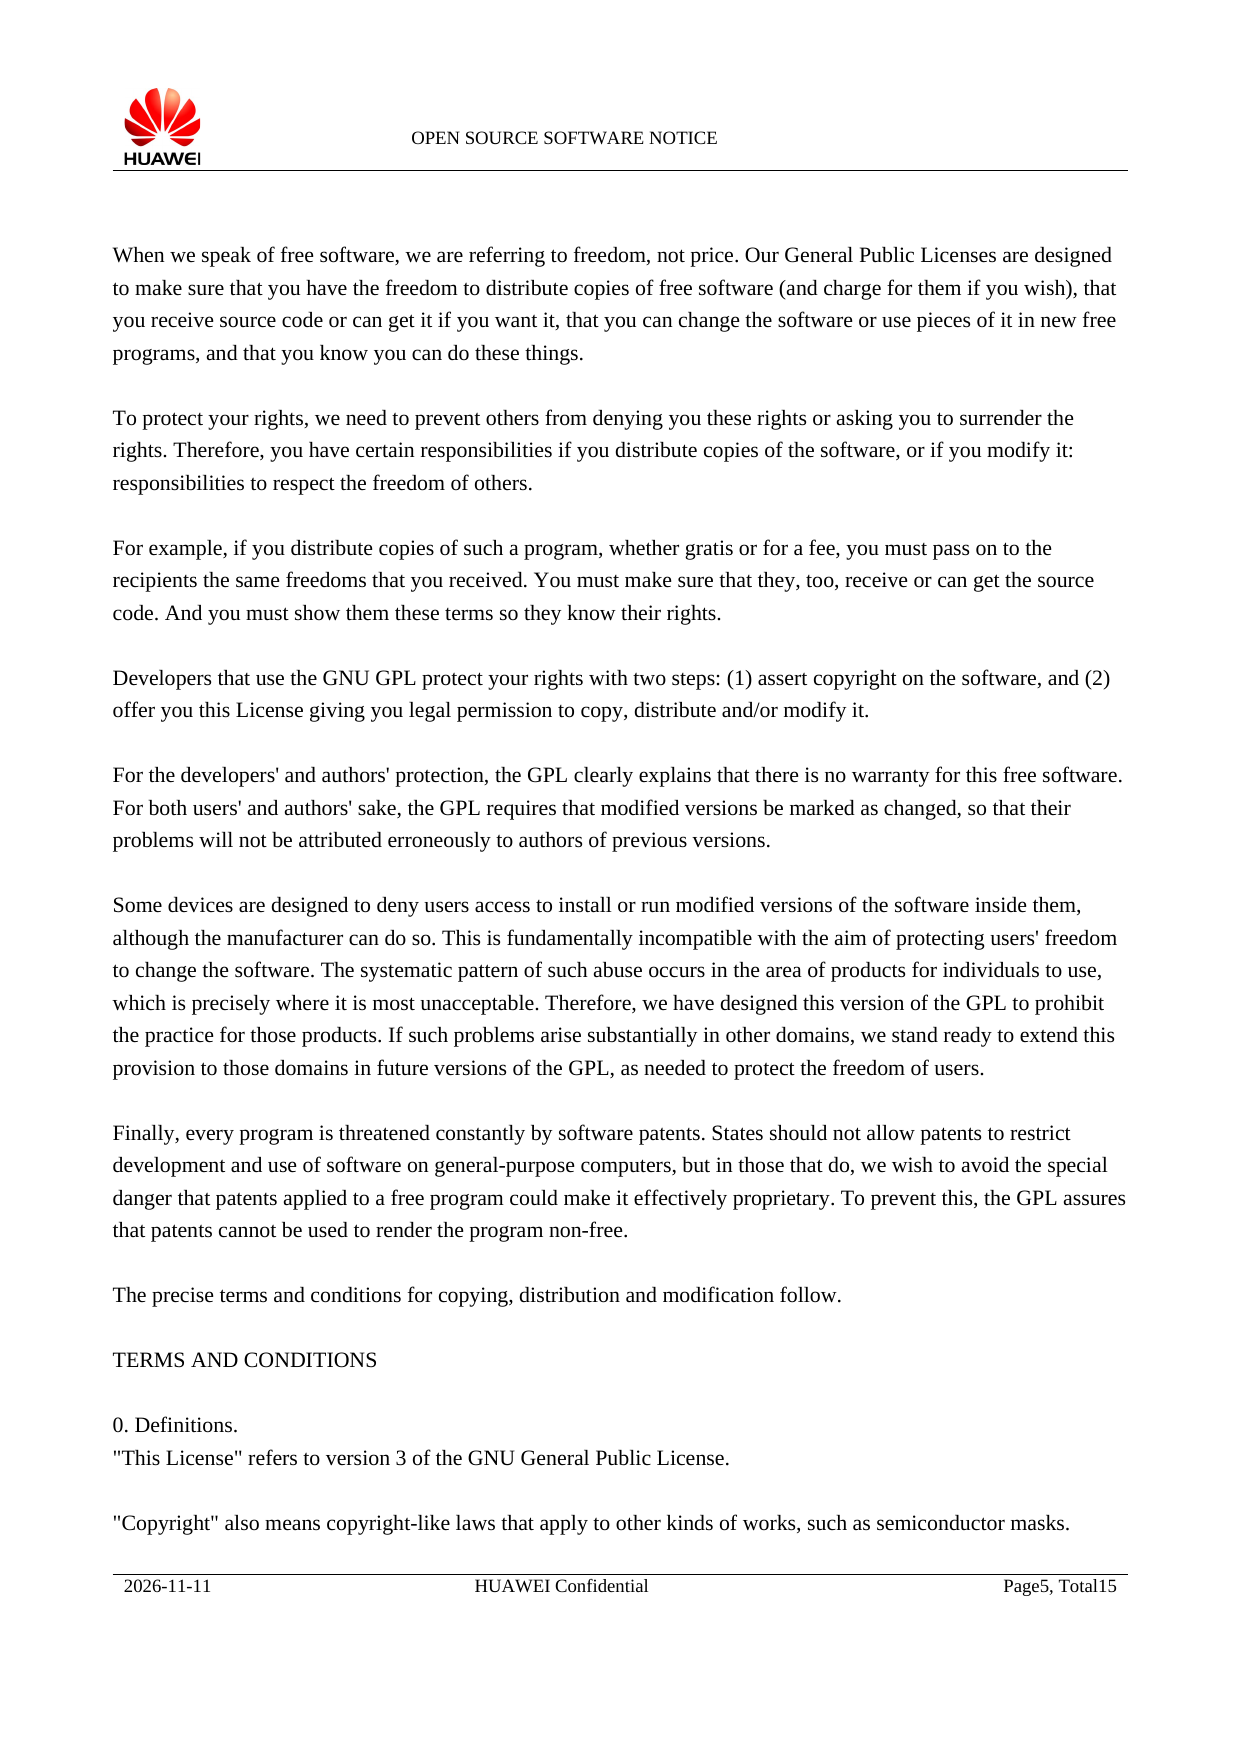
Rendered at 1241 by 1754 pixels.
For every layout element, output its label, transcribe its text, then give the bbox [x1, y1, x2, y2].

picture [124, 88, 201, 165]
